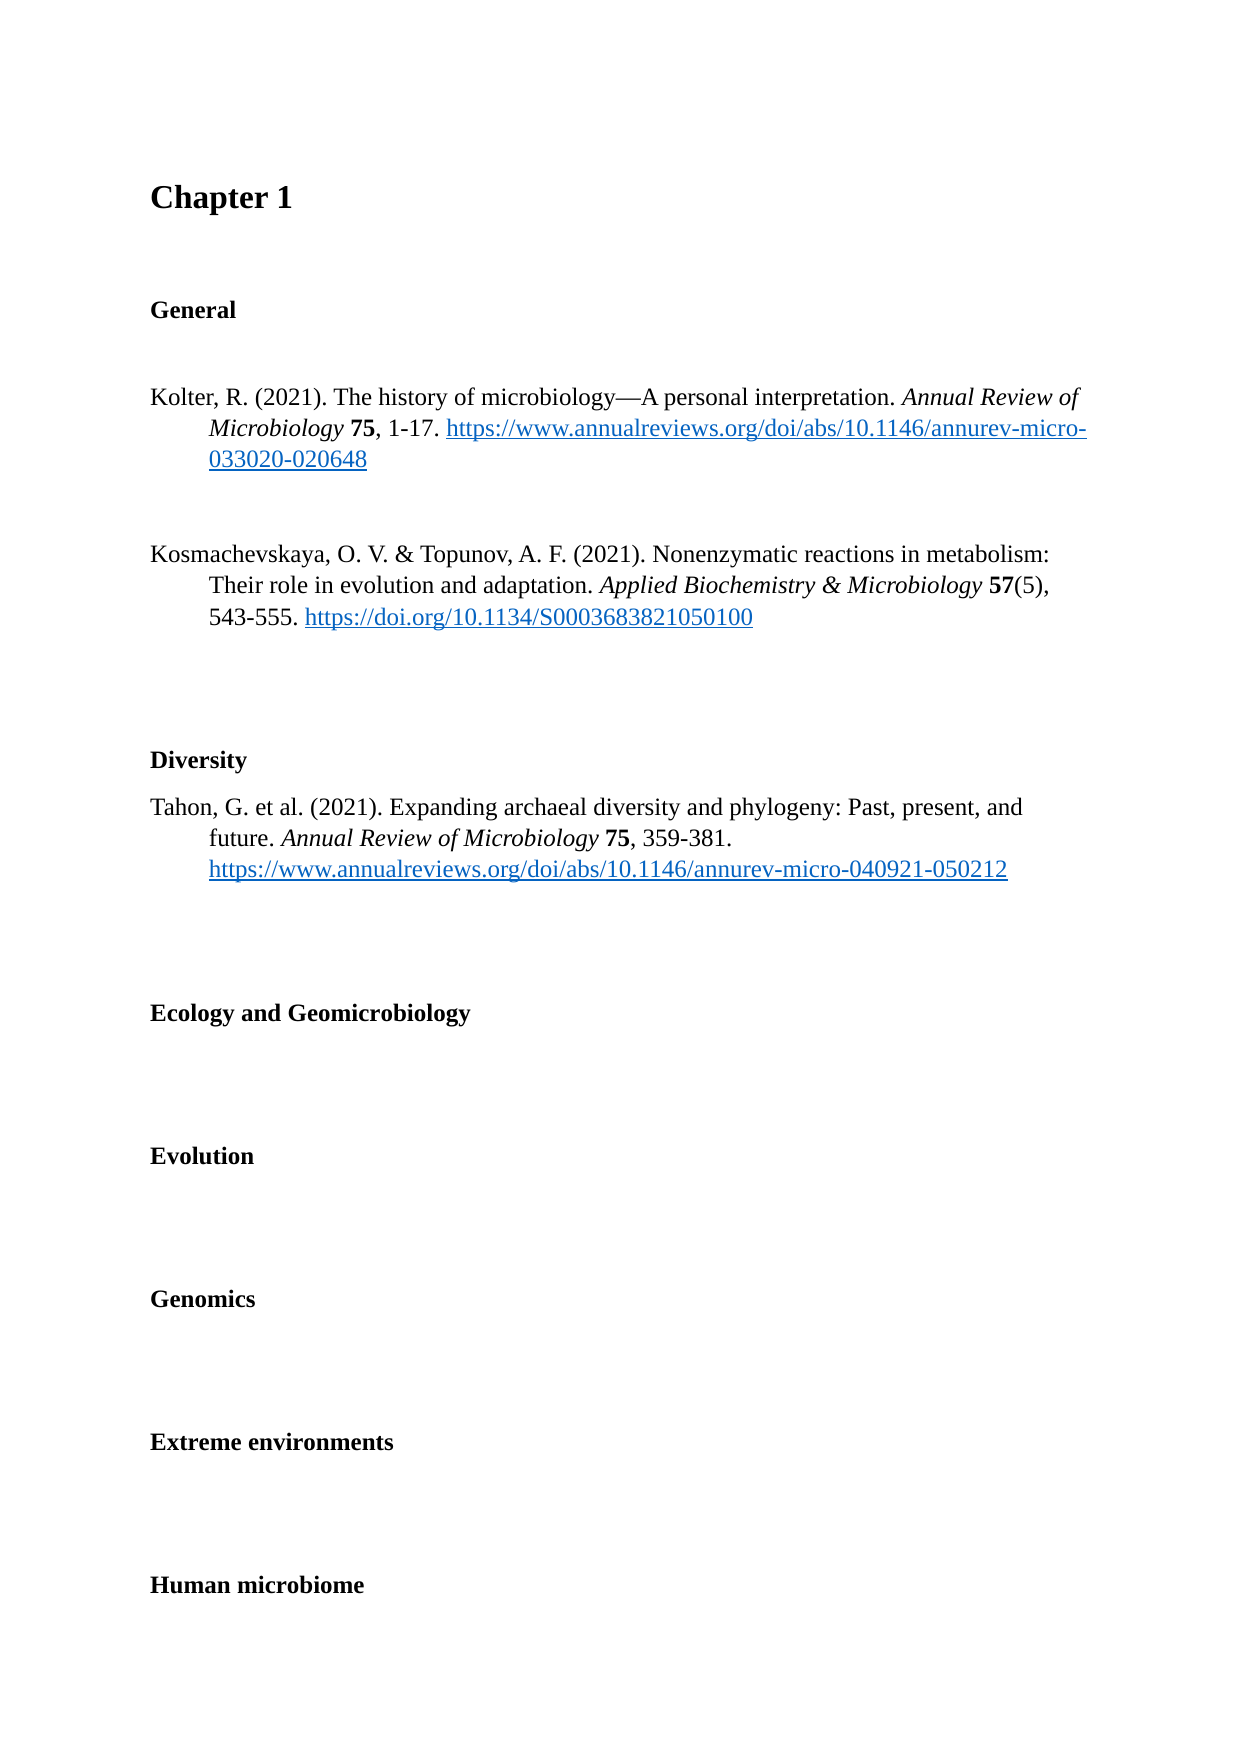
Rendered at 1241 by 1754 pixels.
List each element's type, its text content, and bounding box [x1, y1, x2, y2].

text Ecology and Geomicrobiology [150, 998, 1090, 1026]
text Diversity [150, 745, 1090, 773]
text General [150, 295, 1090, 324]
text Human microbiome [150, 1570, 1090, 1599]
text Extreme environments [150, 1427, 1090, 1456]
text Kolter, R. (2021). The history of microbiology—A personal interpretation. Annual Review of Microbiology 75, 1-17. https://www.annualreviews.org/doi/abs/10.1146/annurev-micro-033020-020648 [150, 382, 1090, 473]
text Chapter 1 [150, 177, 1090, 216]
text Evolution [150, 1141, 1090, 1169]
text Tahon, G. et al. (2021). Expanding archaeal diversity and phylogeny: Past, present, and future. Annual Review of Microbiology 75, 359-381. https://www.annualreviews.org/doi/abs/10.1146/annurev-micro-040921-050212 [150, 792, 1090, 883]
text Genomics [150, 1284, 1090, 1313]
text Kosmachevskaya, O. V. & Topunov, A. F. (2021). Nonenzymatic reactions in metabolism: Their role in evolution and adaptation. Applied Biochemistry & Microbiology 57(5), 543-555. https://doi.org/10.1134/S0003683821050100 [150, 539, 1090, 630]
